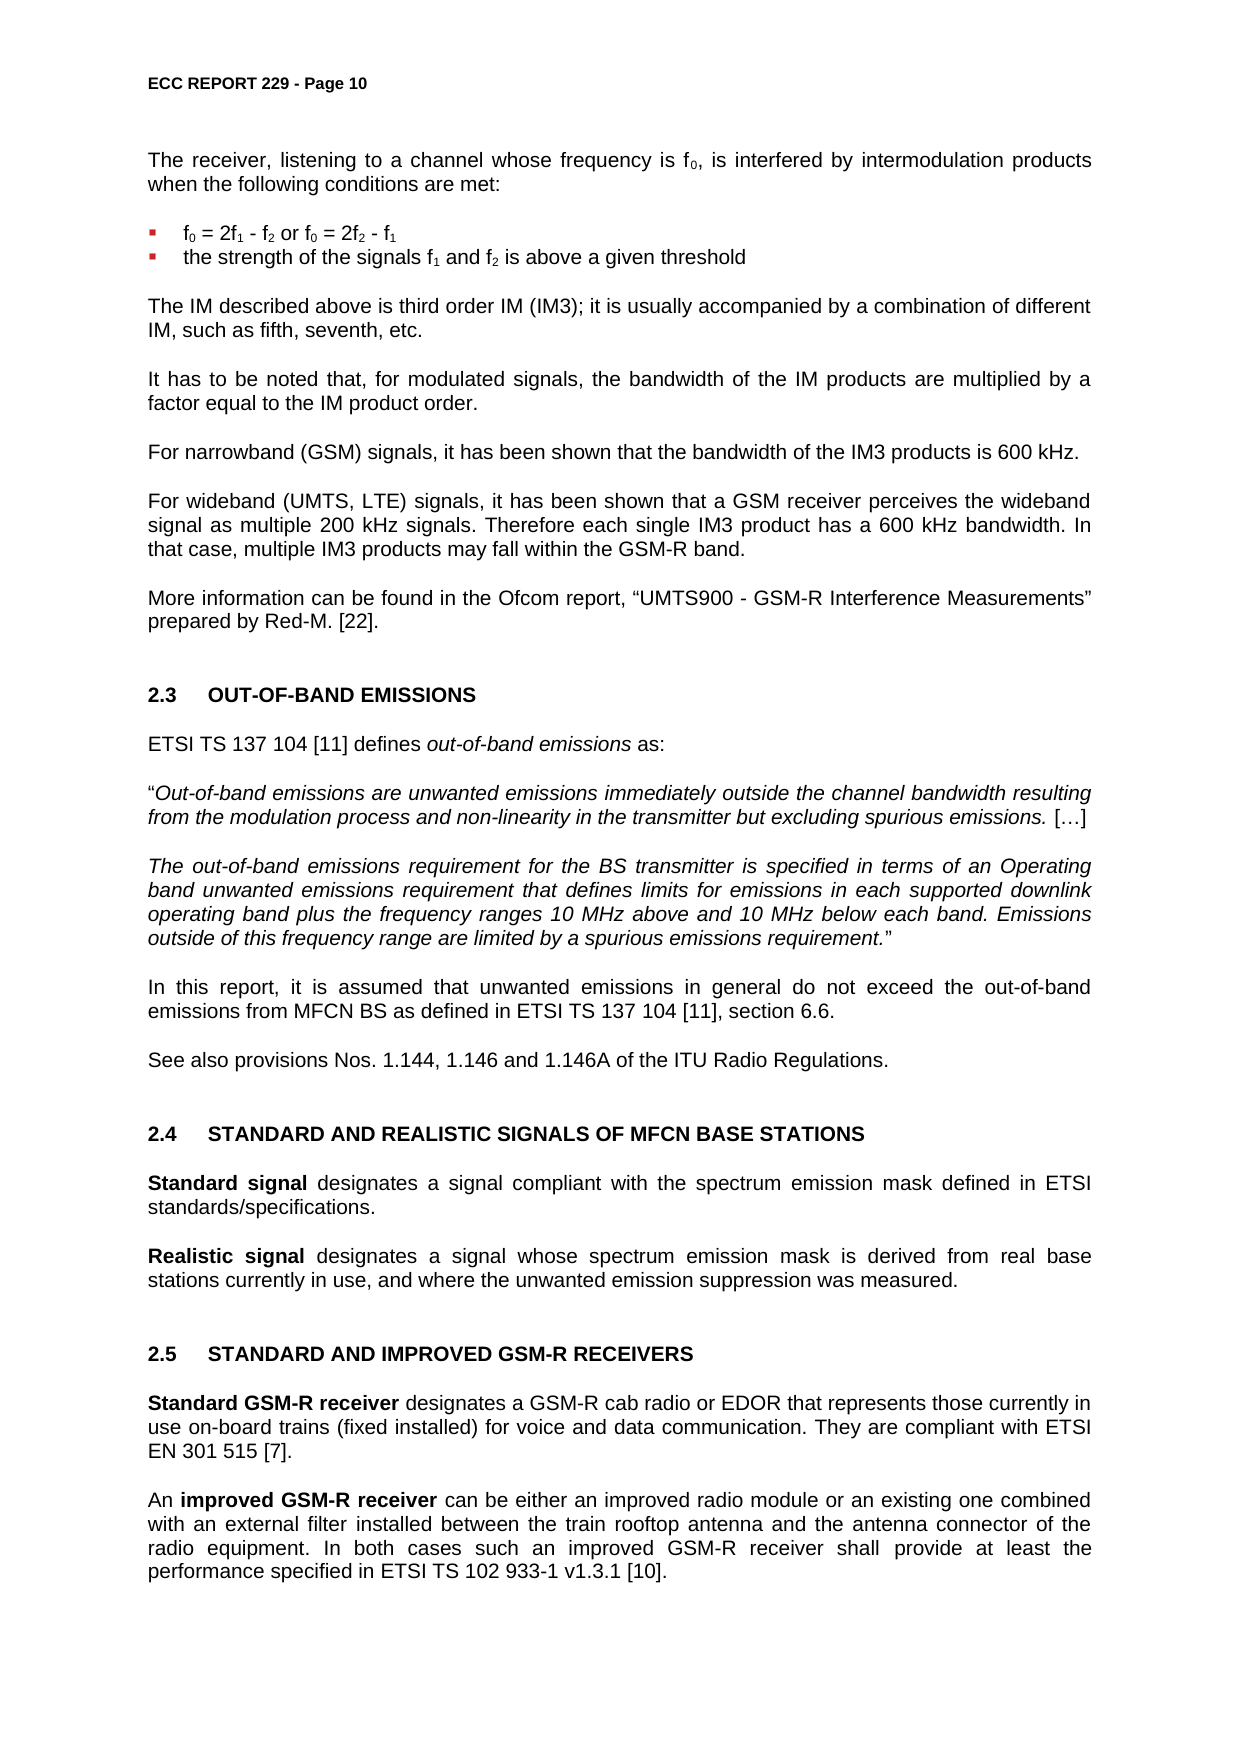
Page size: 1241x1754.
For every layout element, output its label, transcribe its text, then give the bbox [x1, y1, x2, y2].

text The IM described above is third order IM (IM3); it is usually accompanied by a combination of different IM, such as fifth, seventh, etc. [148, 294, 1093, 342]
subtitle Standard and improved GSM-R receivers [148, 1342, 1093, 1366]
subtitle Out-of-band emissions [148, 683, 1093, 707]
text Standard GSM-R receiver designates a GSM-R cab radio or EDOR that represents those currently in use on-board trains (fixed installed) for voice and data communication. They are compliant with ETSI EN 301 515 [7]. [148, 1391, 1093, 1462]
text “Out-of-band emissions are unwanted emissions immediately outside the channel bandwidth resulting from the modulation process and non-linearity in the transmitter but excluding spurious emissions. […] [148, 781, 1093, 829]
text The out-of-band emissions requirement for the BS transmitter is specified in terms of an Operating band unwanted emissions requirement that defines limits for emissions in each supported downlink operating band plus the frequency ranges 10 MHz above and 10 MHz below each band. Emissions outside of this frequency range are limited by a spurious emissions requirement.” [148, 854, 1093, 950]
subtitle Standard and realistic signals of MFCN base stations [148, 1122, 1093, 1146]
text For narrowband (GSM) signals, it has been shown that the bandwidth of the IM3 products is 600 kHz. [148, 439, 1093, 463]
text It has to be noted that, for modulated signals, the bandwidth of the IM products are multiplied by a factor equal to the IM product order. [148, 367, 1093, 414]
text Standard signal designates a signal compliant with the spectrum emission mask defined in ETSI standards/specifications. [148, 1171, 1093, 1219]
list the strength of the signals f1 and f2 is above a given threshold [148, 244, 1093, 269]
text See also provisions Nos. 1.144, 1.146 and 1.146A of the ITU Radio Regulations. [148, 1048, 1093, 1072]
text ETSI TS 137 104 [11] defines out-of-band emissions as: [148, 732, 1093, 756]
text The receiver, listening to a channel whose frequency is f0, is interfered by intermodulation products when the following conditions are met: [148, 148, 1093, 196]
text In this report, it is assumed that unwanted emissions in general do not exceed the out-of-band emissions from MFCN BS as defined in ETSI TS 137 104 [11], section 6.6. [148, 975, 1093, 1023]
text For wideband (UMTS, LTE) signals, it has been shown that a GSM receiver perceives the wideband signal as multiple 200 kHz signals. Therefore each single IM3 product has a 600 kHz bandwidth. In that case, multiple IM3 products may fall within the GSM-R band. [148, 488, 1093, 560]
text More information can be found in the Ofcom report, “UMTS900 - GSM-R Interference Measurements” prepared by Red-M. [22]. [148, 585, 1093, 633]
text An improved GSM-R receiver can be either an improved radio module or an existing one combined with an external filter installed between the train rooftop antenna and the antenna connector of the radio equipment. In both cases such an improved GSM-R receiver shall provide at least the performance specified in ETSI TS 102 933-1 v1.3.1 [10]. [148, 1487, 1093, 1583]
text Realistic signal designates a signal whose spectrum emission mask is derived from real base stations currently in use, and where the unwanted emission suppression was measured. [148, 1244, 1093, 1292]
list f0 = 2f1 - f2 or f0 = 2f2 - f1 [148, 221, 1093, 244]
